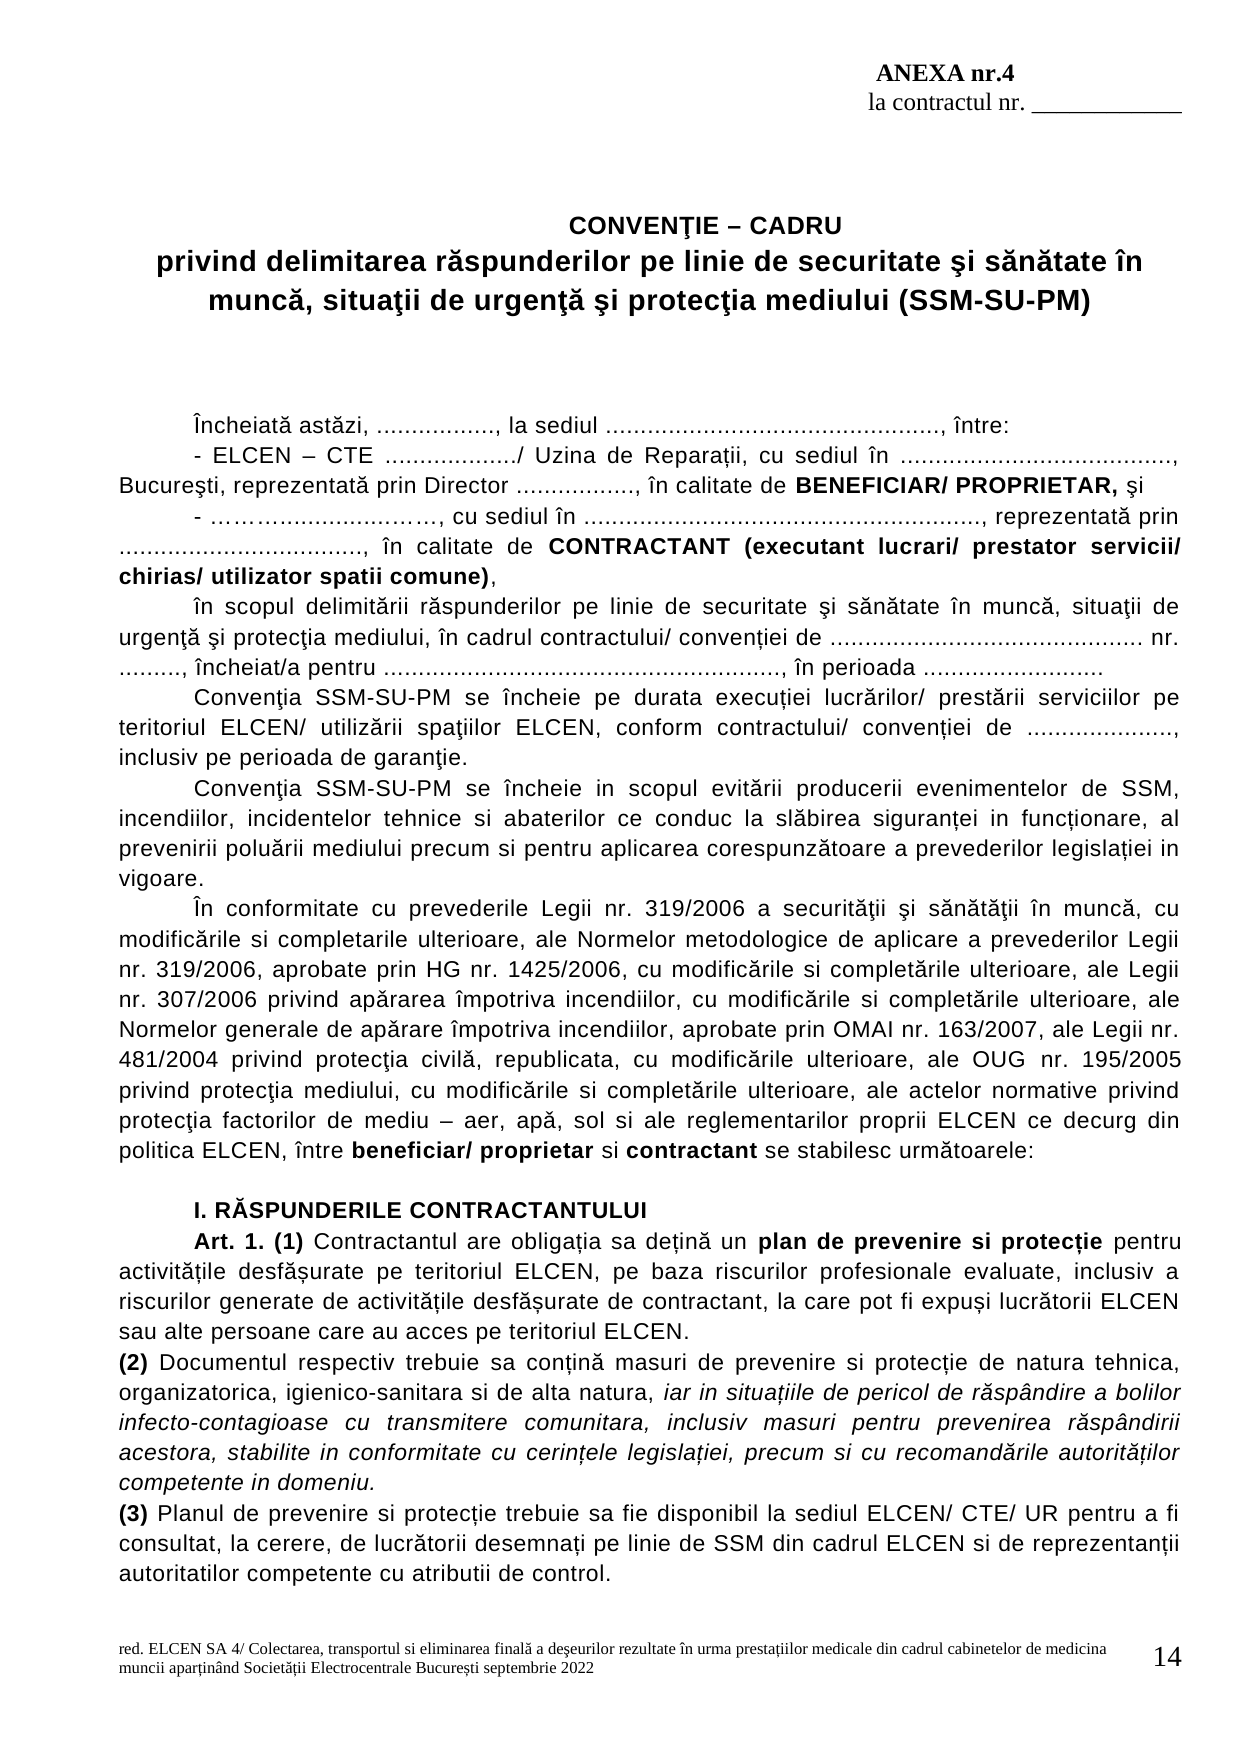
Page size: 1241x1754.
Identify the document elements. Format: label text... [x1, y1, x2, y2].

text la contractul nr. ____________ [118, 87, 1182, 116]
text I. RĂSPUNDERILE CONTRACTANTULUI [118, 1197, 1182, 1224]
text În conformitate cu prevederile Legii nr. 319/2006 a securităţii şi sănătăţii în muncă, cu modificările si completarile ulterioare, ale Normelor metodologice de aplicare a prevederilor Legii nr. 319/2006, aprobate prin HG nr. 1425/2006, cu modificările si completările ulterioare, ale Legii nr. 307/2006 privind apǎrarea împotriva incendiilor, cu modificările si completările ulterioare, ale Normelor generale de apǎrare împotriva incendiilor, aprobate prin OMAI nr. 163/2007, ale Legii nr. 481/2004 privind protecţia civilǎ, republicata, cu modificările ulterioare, ale OUG nr. 195/2005 privind protecţia mediului, cu modificările si completările ulterioare, ale actelor normative privind protecţia factorilor de mediu – aer, apǎ, sol si ale reglementarilor proprii ELCEN ce decurg din politica ELCEN, între beneficiar/ proprietar si contractant se stabilesc următoarele: [118, 895, 1182, 1163]
text - ELCEN – CTE .................../ Uzina de Reparații, cu sediul în ......................................., Bucureşti, reprezentată prin Director ................., în calitate de BENEFICIAR/ PROPRIETAR, şi [118, 442, 1182, 499]
text Încheiată astăzi, ................., la sediul ................................................, între: [118, 412, 1182, 438]
text ANEXA nr.4 [635, 58, 1182, 87]
text - ………................……, cu sediul în ........................................................., reprezentată prin ..................................., în calitate de CONTRACTANT (executant lucrari/ prestator servicii/ chirias/ utilizator spatii comune), [118, 503, 1182, 589]
subtitle CONVENŢIE – CADRU [493, 211, 1182, 240]
text Convenţia SSM-SU-PM se încheie in scopul evitării producerii evenimentelor de SSM, incendiilor, incidentelor tehnice si abaterilor ce conduc la slăbirea siguranței in funcționare, al prevenirii poluării mediului precum si pentru aplicarea corespunzătoare a prevederilor legislației in vigoare. [118, 774, 1182, 892]
text în scopul delimitării răspunderilor pe linie de securitate şi sănătate în muncă, situaţii de urgenţă şi protecţia mediului, în cadrul contractului/ convenției de ............................................. nr. ........., încheiat/a pentru ........................................................., în perioada .......................... [118, 593, 1182, 680]
text Convenţia SSM-SU-PM se încheie pe durata execuției lucrărilor/ prestării serviciilor pe teritoriul ELCEN/ utilizării spaţiilor ELCEN, conform contractului/ convenției de ....................., inclusiv pe perioada de garanţie. [118, 684, 1182, 771]
text (2) Documentul respectiv trebuie sa conțină masuri de prevenire si protecție de natura tehnica, organizatorica, igienico-sanitara si de alta natura, iar in situațiile de pericol de răspândire a bolilor infecto-contagioase cu transmitere comunitara, inclusiv masuri pentru prevenirea răspândirii acestora, stabilite in conformitate cu cerințele legislației, precum si cu recomandările autorităților competente in domeniu. [118, 1348, 1182, 1496]
text privind delimitarea răspunderilor pe linie de securitate şi sănătate în muncă, situaţii de urgenţă şi protecţia mediului (SSM-SU-PM) [118, 244, 1182, 316]
text (3) Planul de prevenire si protecție trebuie sa fie disponibil la sediul ELCEN/ CTE/ UR pentru a fi consultat, la cerere, de lucrătorii desemnați pe linie de SSM din cadrul ELCEN si de reprezentanții autoritatilor competente cu atributii de control. [118, 1499, 1182, 1586]
text Art. 1. (1) Contractantul are obligația sa dețină un plan de prevenire si protecție pentru activitățile desfășurate pe teritoriul ELCEN, pe baza riscurilor profesionale evaluate, inclusiv a riscurilor generate de activitățile desfășurate de contractant, la care pot fi expuși lucrătorii ELCEN sau alte persoane care au acces pe teritoriul ELCEN. [118, 1228, 1182, 1345]
